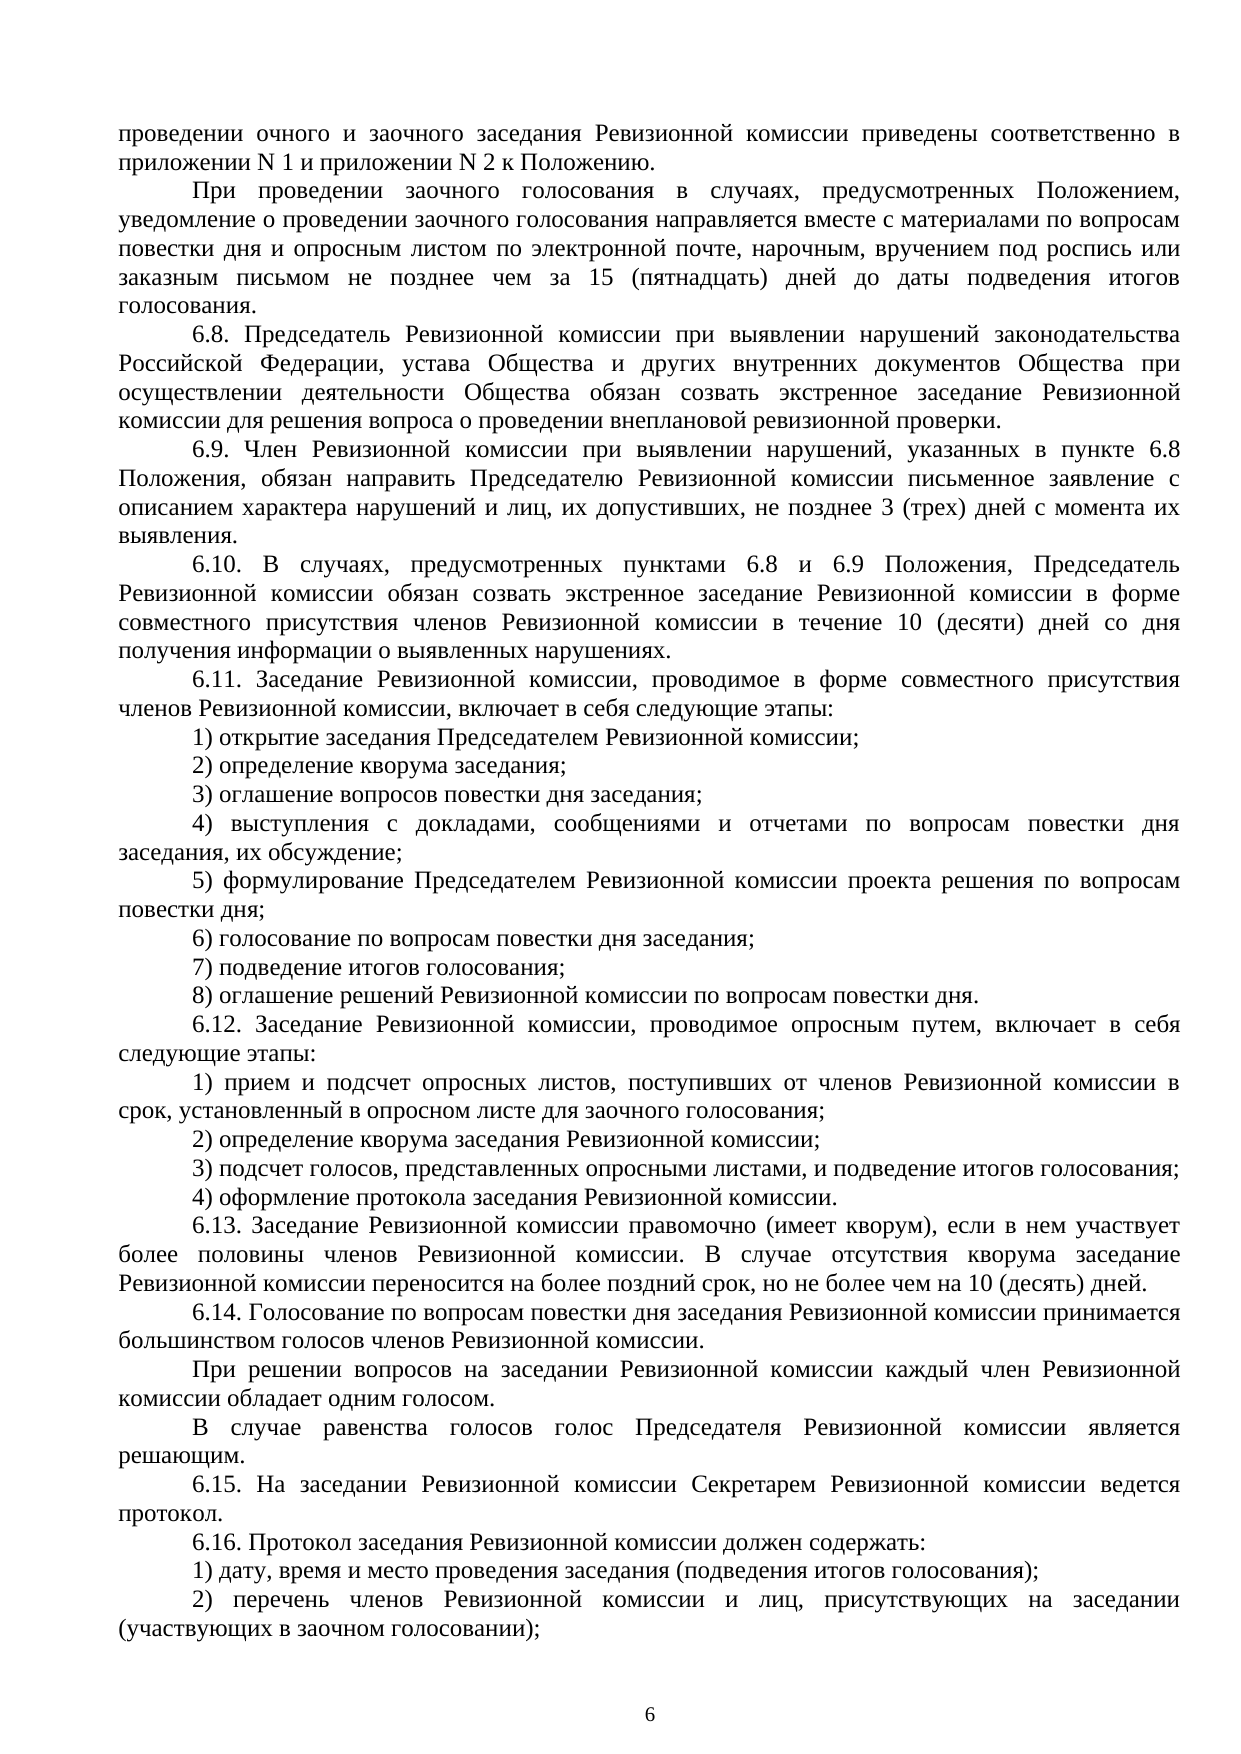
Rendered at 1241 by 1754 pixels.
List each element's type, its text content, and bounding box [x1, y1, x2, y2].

text 6.12. Заседание Ревизионной комиссии, проводимое опросным путем, включает в себя следующие этапы: [118, 1009, 1181, 1067]
text 3) подсчет голосов, представленных опросными листами, и подведение итогов голосования; [118, 1153, 1181, 1182]
text 2) определение кворума заседания Ревизионной комиссии; [118, 1124, 1181, 1153]
text 1) открытие заседания Председателем Ревизионной комиссии; [118, 722, 1181, 751]
text 6.11. Заседание Ревизионной комиссии, проводимое в форме совместного присутствия членов Ревизионной комиссии, включает в себя следующие этапы: [118, 664, 1181, 722]
text При решении вопросов на заседании Ревизионной комиссии каждый член Ревизионной комиссии обладает одним голосом. [118, 1354, 1181, 1412]
text 6.14. Голосование по вопросам повестки дня заседания Ревизионной комиссии принимается большинством голосов членов Ревизионной комиссии. [118, 1297, 1181, 1354]
text При проведении заочного голосования в случаях, предусмотренных Положением, уведомление о проведении заочного голосования направляется вместе с материалами по вопросам повестки дня и опросным листом по электронной почте, нарочным, вручением под роспись или заказным письмом не позднее чем за 15 (пятнадцать) дней до даты подведения итогов голосования. [118, 176, 1181, 319]
text 6.10. В случаях, предусмотренных пунктами 6.8 и 6.9 Положения, Председатель Ревизионной комиссии обязан созвать экстренное заседание Ревизионной комиссии в форме совместного присутствия членов Ревизионной комиссии в течение 10 (десяти) дней со дня получения информации о выявленных нарушениях. [118, 549, 1181, 664]
text 6.8. Председатель Ревизионной комиссии при выявлении нарушений законодательства Российской Федерации, устава Общества и других внутренних документов Общества при осуществлении деятельности Общества обязан созвать экстренное заседание Ревизионной комиссии для решения вопроса о проведении внеплановой ревизионной проверки. [118, 319, 1181, 434]
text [118, 118, 1181, 176]
text 8) оглашение решений Ревизионной комиссии по вопросам повестки дня. [118, 981, 1181, 1009]
text 6.16. Протокол заседания Ревизионной комиссии должен содержать: [118, 1527, 1181, 1556]
text В случае равенства голосов голос Председателя Ревизионной комиссии является решающим. [118, 1412, 1181, 1469]
text 5) формулирование Председателем Ревизионной комиссии проекта решения по вопросам повестки дня; [118, 866, 1181, 923]
text 6) голосование по вопросам повестки дня заседания; [118, 923, 1181, 952]
text 6.15. На заседании Ревизионной комиссии Секретарем Ревизионной комиссии ведется протокол. [118, 1469, 1181, 1527]
text 2) определение кворума заседания; [118, 751, 1181, 779]
text 6.9. Член Ревизионной комиссии при выявлении нарушений, указанных в пункте 6.8 Положения, обязан направить Председателю Ревизионной комиссии письменное заявление с описанием характера нарушений и лиц, их допустивших, не позднее 3 (трех) дней с момента их выявления. [118, 434, 1181, 549]
text 7) подведение итогов голосования; [118, 952, 1181, 981]
text 4) выступления с докладами, сообщениями и отчетами по вопросам повестки дня заседания, их обсуждение; [118, 808, 1181, 866]
text 4) оформление протокола заседания Ревизионной комиссии. [118, 1182, 1181, 1211]
text 2) перечень членов Ревизионной комиссии и лиц, присутствующих на заседании (участвующих в заочном голосовании); [118, 1584, 1181, 1642]
text 3) оглашение вопросов повестки дня заседания; [118, 779, 1181, 808]
text 1) прием и подсчет опросных листов, поступивших от членов Ревизионной комиссии в срок, установленный в опросном листе для заочного голосования; [118, 1067, 1181, 1124]
text 6.13. Заседание Ревизионной комиссии правомочно (имеет кворум), если в нем участвует более половины членов Ревизионной комиссии. В случае отсутствия кворума заседание Ревизионной комиссии переносится на более поздний срок, но не более чем на 10 (десять) дней. [118, 1211, 1181, 1297]
text 1) дату, время и место проведения заседания (подведения итогов голосования); [118, 1556, 1181, 1584]
